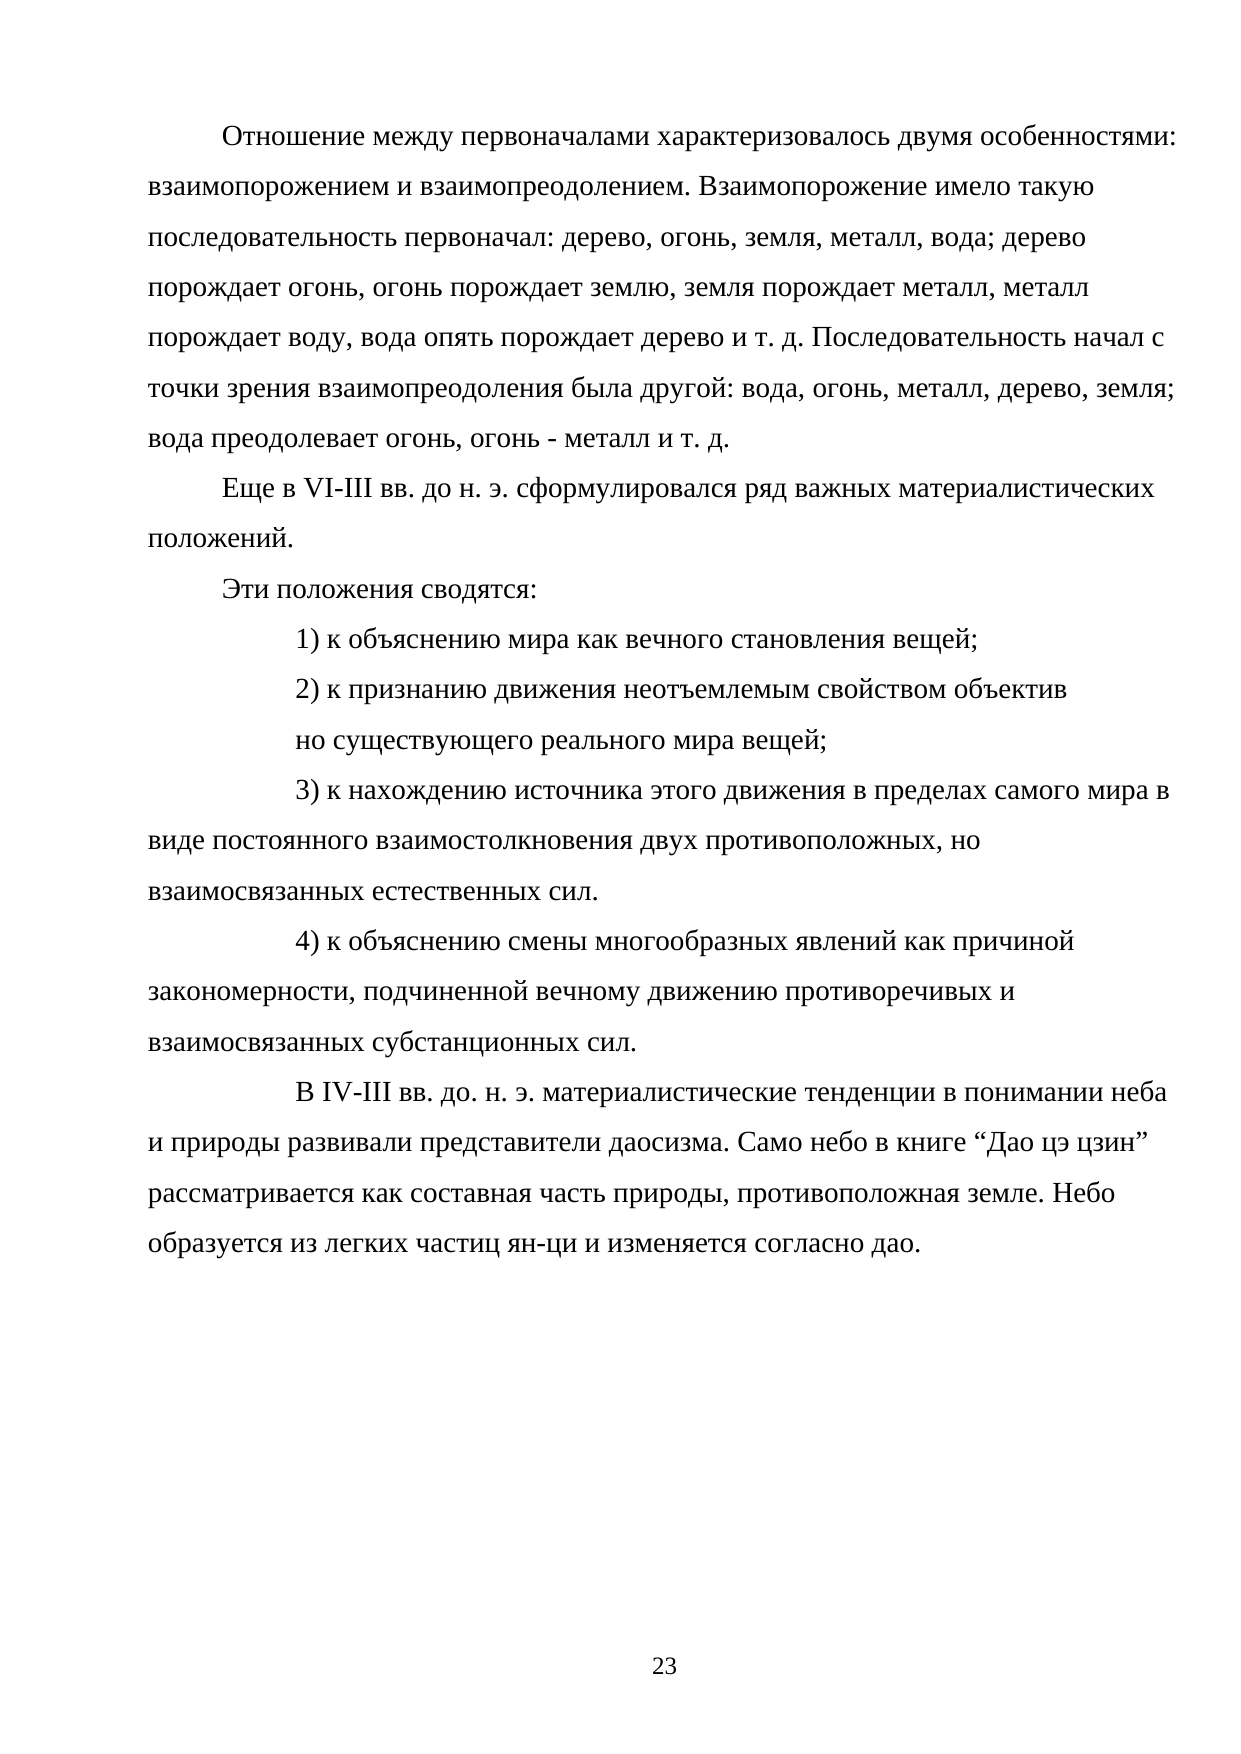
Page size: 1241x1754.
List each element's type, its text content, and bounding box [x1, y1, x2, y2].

text 2) к признанию движения неотъемлемым свойством объектив [148, 672, 1181, 705]
text Еще в VI-III вв. до н. э. сформулировался ряд важных материалистических положений. [148, 470, 1181, 554]
text но существующего реального мира вещей; [148, 722, 1181, 755]
text 1) к объяснению мира как вечного становления вещей; [148, 621, 1181, 655]
text 4) к объяснению смены многообразных явлений как причиной закономерности, подчиненной вечному движению противоречивых и взаимосвязанных субстанционных сил. [148, 923, 1181, 1057]
text Отношение между первоначалами характеризовалось двумя особенностями: взаимопорожением и взаимопреодолением. Взаимопорожение имело такую последовательность первоначал: дерево, огонь, земля, металл, вода; дерево порождает огонь, огонь порождает землю, земля порождает металл, металл порождает воду, вода опять порождает дерево и т. д. Последовательность начал с точки зрения взаимопреодоления была другой: вода, огонь, металл, дерево, земля; вода преодолевает огонь, огонь - металл и т. д. [148, 118, 1181, 453]
text 3) к нахождению источника этого движения в пределах самого мира в виде постоянного взаимостолкновения двух противоположных, но взаимосвязанных естественных сил. [148, 772, 1181, 906]
text Эти положения сводятся: [148, 571, 1181, 604]
text В IV-III вв. до. н. э. материалистические тенденции в понимании неба и природы развивали представители даосизма. Само небо в книге “Дао цэ цзин” рассматривается как составная часть природы, противоположная земле. Небо образуется из легких частиц ян-ци и изменяется согласно дао. [148, 1074, 1181, 1258]
